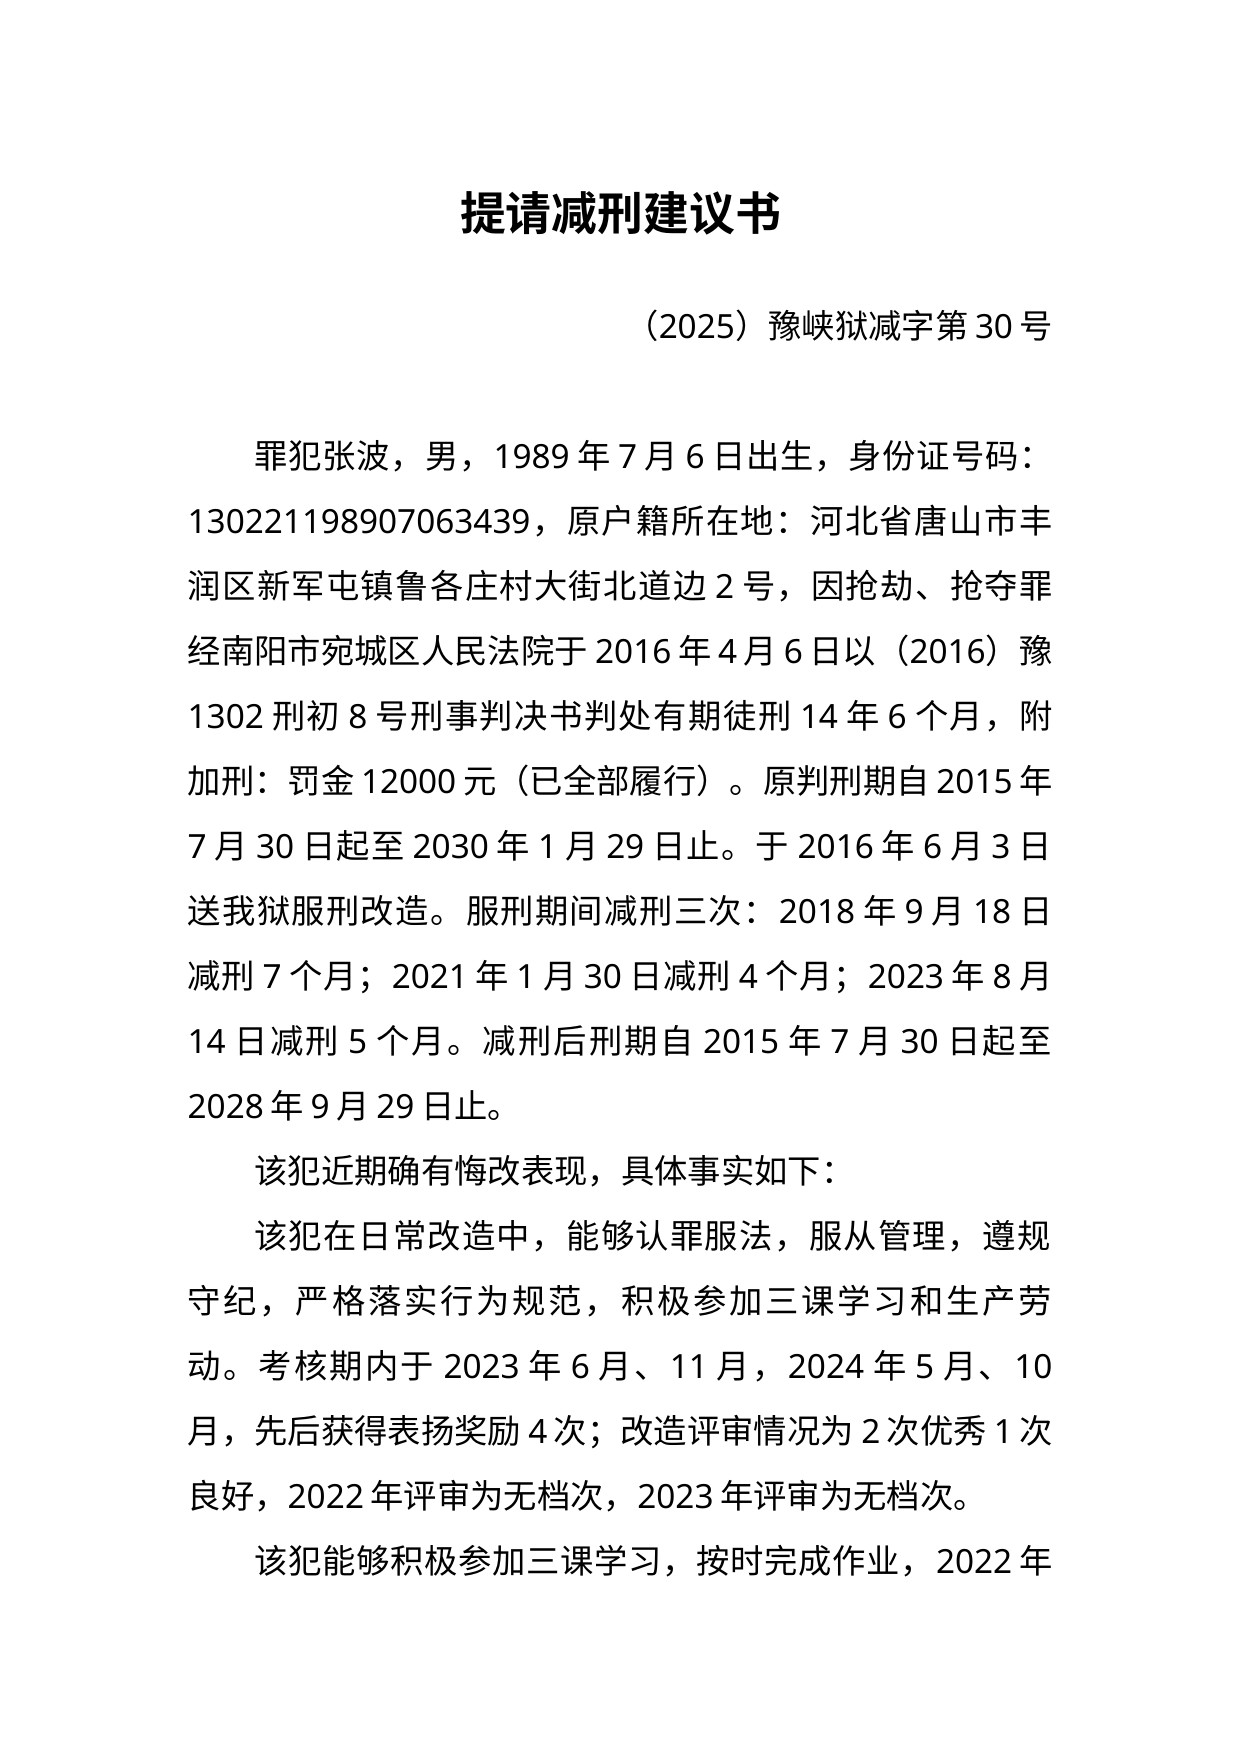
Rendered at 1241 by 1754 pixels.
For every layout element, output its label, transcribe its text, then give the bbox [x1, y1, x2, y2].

text 该犯近期确有悔改表现，具体事实如下： [187, 1137, 1053, 1202]
text 罪犯张波，男，1989年7月6日出生，身份证号码：130221198907063439，原户籍所在地：河北省唐山市丰润区新军屯镇鲁各庄村大街北道边2号，因抢劫、抢夺罪经南阳市宛城区人民法院于2016年4月6日以（2016）豫1302刑初8号刑事判决书判处有期徒刑14年6个月，附加刑：罚金12000元（已全部履行）。原判刑期自2015年7月30日起至2030年1月29日止。于2016年6月3日送我狱服刑改造。服刑期间减刑三次：2018年9月18日减刑7个月；2021年1月30日减刑4个月；2023年8月14日减刑5个月。减刑后刑期自2015年7月30日起至2028年9月29日止。 [187, 422, 1053, 1137]
text 该犯在日常改造中，能够认罪服法，服从管理，遵规守纪，严格落实行为规范，积极参加三课学习和生产劳动。考核期内于2023年6月、11月，2024年5月、10月，先后获得表扬奖励4次；改造评审情况为2次优秀1次良好，2022年评审为无档次，2023年评审为无档次。 [187, 1202, 1053, 1527]
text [187, 1527, 1053, 1592]
text 提请减刑建议书 [187, 162, 1053, 259]
text （2025）豫峡狱减字第30号 [187, 292, 1053, 357]
